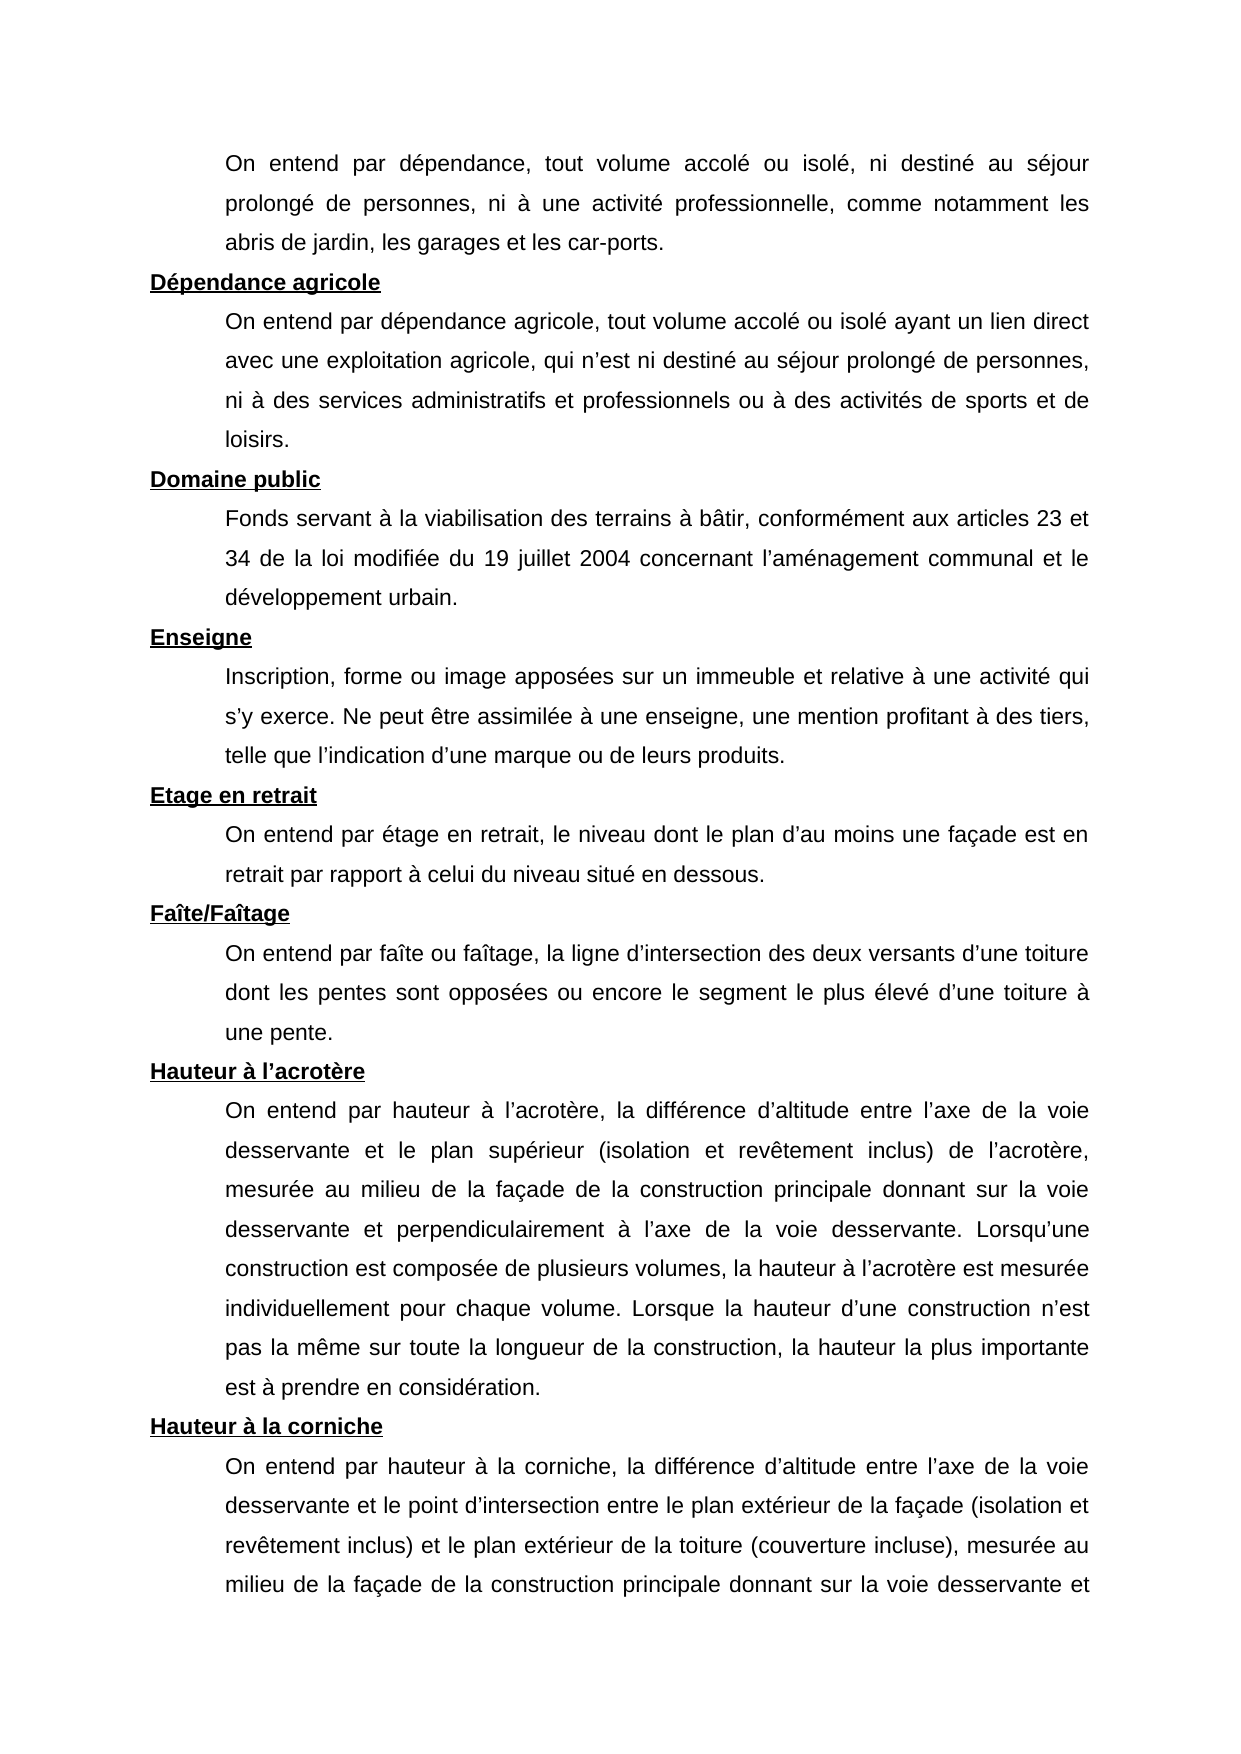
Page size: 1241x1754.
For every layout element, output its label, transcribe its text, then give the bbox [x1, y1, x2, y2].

text Domaine public [150, 466, 1090, 492]
text On entend par dépendance agricole, tout volume accolé ou isolé ayant un lien direct avec une exploitation agricole, qui n’est ni destiné au séjour prolongé de personnes, ni à des services administratifs et professionnels ou à des activités de sports et de loisirs. [225, 308, 1090, 453]
text Faîte/Faîtage [150, 900, 1090, 926]
text Etage en retrait [150, 782, 1090, 808]
text Hauteur à l’acrotère [150, 1058, 1090, 1084]
text Hauteur à la corniche [150, 1413, 1090, 1440]
text On entend par étage en retrait, le niveau dont le plan d’au moins une façade est en retrait par rapport à celui du niveau situé en dessous. [225, 821, 1090, 887]
text Fonds servant à la viabilisation des terrains à bâtir, conformément aux articles 23 et 34 de la loi modifiée du 19 juillet 2004 concernant l’aménagement communal et le développement urbain. [225, 505, 1090, 611]
text Inscription, forme ou image apposées sur un immeuble et relative à une activité qui s’y exerce. Ne peut être assimilée à une enseigne, une mention profitant à des tiers, telle que l’indication d’une marque ou de leurs produits. [225, 663, 1090, 768]
text On entend par faîte ou faîtage, la ligne d’intersection des deux versants d’une toiture dont les pentes sont opposées ou encore le segment le plus élevé d’une toiture à une pente. [225, 939, 1090, 1045]
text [225, 1453, 1090, 1598]
text Dépendance agricole [150, 268, 1090, 295]
text On entend par dépendance, tout volume accolé ou isolé, ni destiné au séjour prolongé de personnes, ni à une activité professionnelle, comme notamment les abris de jardin, les garages et les car-ports. [225, 150, 1090, 255]
text Enseigne [150, 624, 1090, 650]
text On entend par hauteur à l’acrotère, la différence d’altitude entre l’axe de la voie desservante et le plan supérieur (isolation et revêtement inclus) de l’acrotère, mesurée au milieu de la façade de la construction principale donnant sur la voie desservante et perpendiculairement à l’axe de la voie desservante. Lorsqu’une construction est composée de plusieurs volumes, la hauteur à l’acrotère est mesurée individuellement pour chaque volume. Lorsque la hauteur d’une construction n’est pas la même sur toute la longueur de la construction, la hauteur la plus importante est à prendre en considération. [225, 1097, 1090, 1400]
